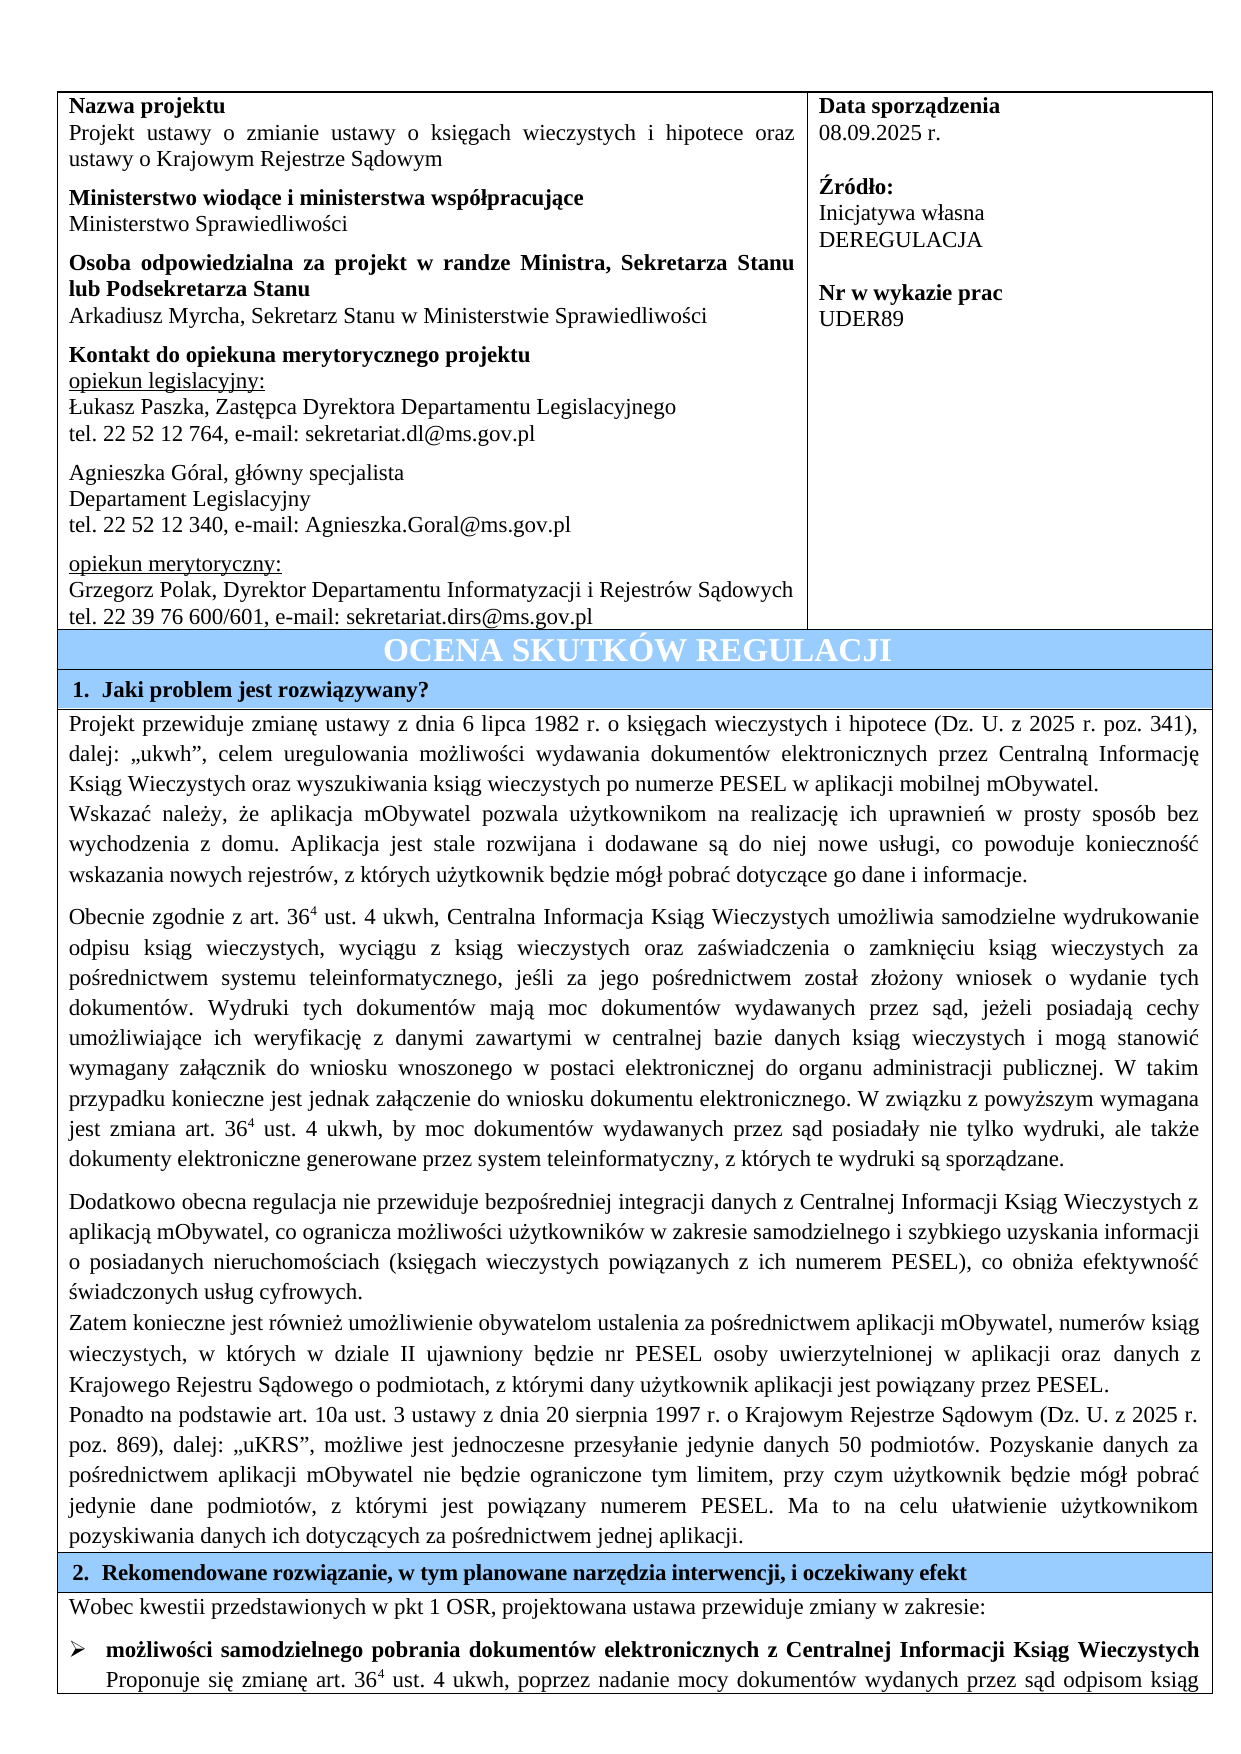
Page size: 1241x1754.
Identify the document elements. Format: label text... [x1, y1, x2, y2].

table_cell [58, 1593, 1212, 1692]
table_cell Jaki problem jest rozwiązywany? [58, 670, 1212, 708]
table_cell OCENA SKUTKÓW REGULACJI [58, 630, 1212, 669]
table_header Nazwa projektu Projekt ustawy o zmianie ustawy o księgach wieczystych i hipotece oraz ustawy o Krajowym Rejestrze Sądowym Ministerstwo wiodące i ministerstwa współpracujące Ministerstwo Sprawiedliwości Osoba odpowiedzialna za projekt w randze Ministra, Sekretarza Stanu lub Podsekretarza Stanu Arkadiusz Myrcha, Sekretarz Stanu w Ministerstwie Sprawiedliwości Kontakt do opiekuna merytorycznego projektu opiekun legislacyjny: Łukasz Paszka, Zastępca Dyrektora Departamentu Legislacyjnego tel. 22 52 12 764, e-mail: sekretariat.dl@ms.gov.pl Agnieszka Góral, główny specjalista Departament Legislacyjny tel. 22 52 12 340, e-mail: Agnieszka.Goral@ms.gov.pl opiekun merytoryczny: Grzegorz Polak, Dyrektor Departamentu Informatyzacji i Rejestrów Sądowych tel. 22 39 76 600/601, e-mail: sekretariat.dirs@ms.gov.pl [58, 93, 807, 629]
table_cell Projekt przewiduje zmianę ustawy z dnia 6 lipca 1982 r. o księgach wieczystych i hipotece (Dz. U. z 2025 r. poz. 341), dalej: „ukwh”, celem uregulowania możliwości wydawania dokumentów elektronicznych przez Centralną Informację Ksiąg Wieczystych oraz wyszukiwania ksiąg wieczystych po numerze PESEL w aplikacji mobilnej mObywatel. Wskazać należy, że aplikacja mObywatel pozwala użytkownikom na realizację ich uprawnień w prosty sposób bez wychodzenia z domu. Aplikacja jest stale rozwijana i dodawane są do niej nowe usługi, co powoduje konieczność wskazania nowych rejestrów, z których użytkownik będzie mógł pobrać dotyczące go dane i informacje. Obecnie zgodnie z art. 364 ust. 4 ukwh, Centralna Informacja Ksiąg Wieczystych umożliwia samodzielne wydrukowanie odpisu ksiąg wieczystych, wyciągu z ksiąg wieczystych oraz zaświadczenia o zamknięciu ksiąg wieczystych za pośrednictwem systemu teleinformatycznego, jeśli za jego pośrednictwem został złożony wniosek o wydanie tych dokumentów. Wydruki tych dokumentów mają moc dokumentów wydawanych przez sąd, jeżeli posiadają cechy umożliwiające ich weryfikację z danymi zawartymi w centralnej bazie danych ksiąg wieczystych i mogą stanowić wymagany załącznik do wniosku wnoszonego w postaci elektronicznej do organu administracji publicznej. W takim przypadku konieczne jest jednak załączenie do wniosku dokumentu elektronicznego. W związku z powyższym wymagana jest zmiana art. 364 ust. 4 ukwh, by moc dokumentów wydawanych przez sąd posiadały nie tylko wydruki, ale także dokumenty elektroniczne generowane przez system teleinformatyczny, z których te wydruki są sporządzane. Dodatkowo obecna regulacja nie przewiduje bezpośredniej integracji danych z Centralnej Informacji Ksiąg Wieczystych z aplikacją mObywatel, co ogranicza możliwości użytkowników w zakresie samodzielnego i szybkiego uzyskania informacji o posiadanych nieruchomościach (księgach wieczystych powiązanych z ich numerem PESEL), co obniża efektywność świadczonych usług cyfrowych. Zatem konieczne jest również umożliwienie obywatelom ustalenia za pośrednictwem aplikacji mObywatel, numerów ksiąg wieczystych, w których w dziale II ujawniony będzie nr PESEL osoby uwierzytelnionej w aplikacji oraz danych z Krajowego Rejestru Sądowego o podmiotach, z którymi dany użytkownik aplikacji jest powiązany przez PESEL. Ponadto na podstawie art. 10a ust. 3 ustawy z dnia 20 sierpnia 1997 r. o Krajowym Rejestrze Sądowym (Dz. U. z 2025 r. poz. 869), dalej: „uKRS”, możliwe jest jednoczesne przesyłanie jedynie danych 50 podmiotów. Pozyskanie danych za pośrednictwem aplikacji mObywatel nie będzie ograniczone tym limitem, przy czym użytkownik będzie mógł pobrać jedynie dane podmiotów, z którymi jest powiązany numerem PESEL. Ma to na celu ułatwienie użytkownikom pozyskiwania danych ich dotyczących za pośrednictwem jednej aplikacji. [58, 710, 1212, 1552]
table_cell Rekomendowane rozwiązanie, w tym planowane narzędzia interwencji, i oczekiwany efekt [58, 1553, 1212, 1592]
table_header Data sporządzenia 08.09.2025 r. Źródło: Inicjatywa własna DEREGULACJA Nr w wykazie prac UDER89 [808, 93, 1212, 629]
